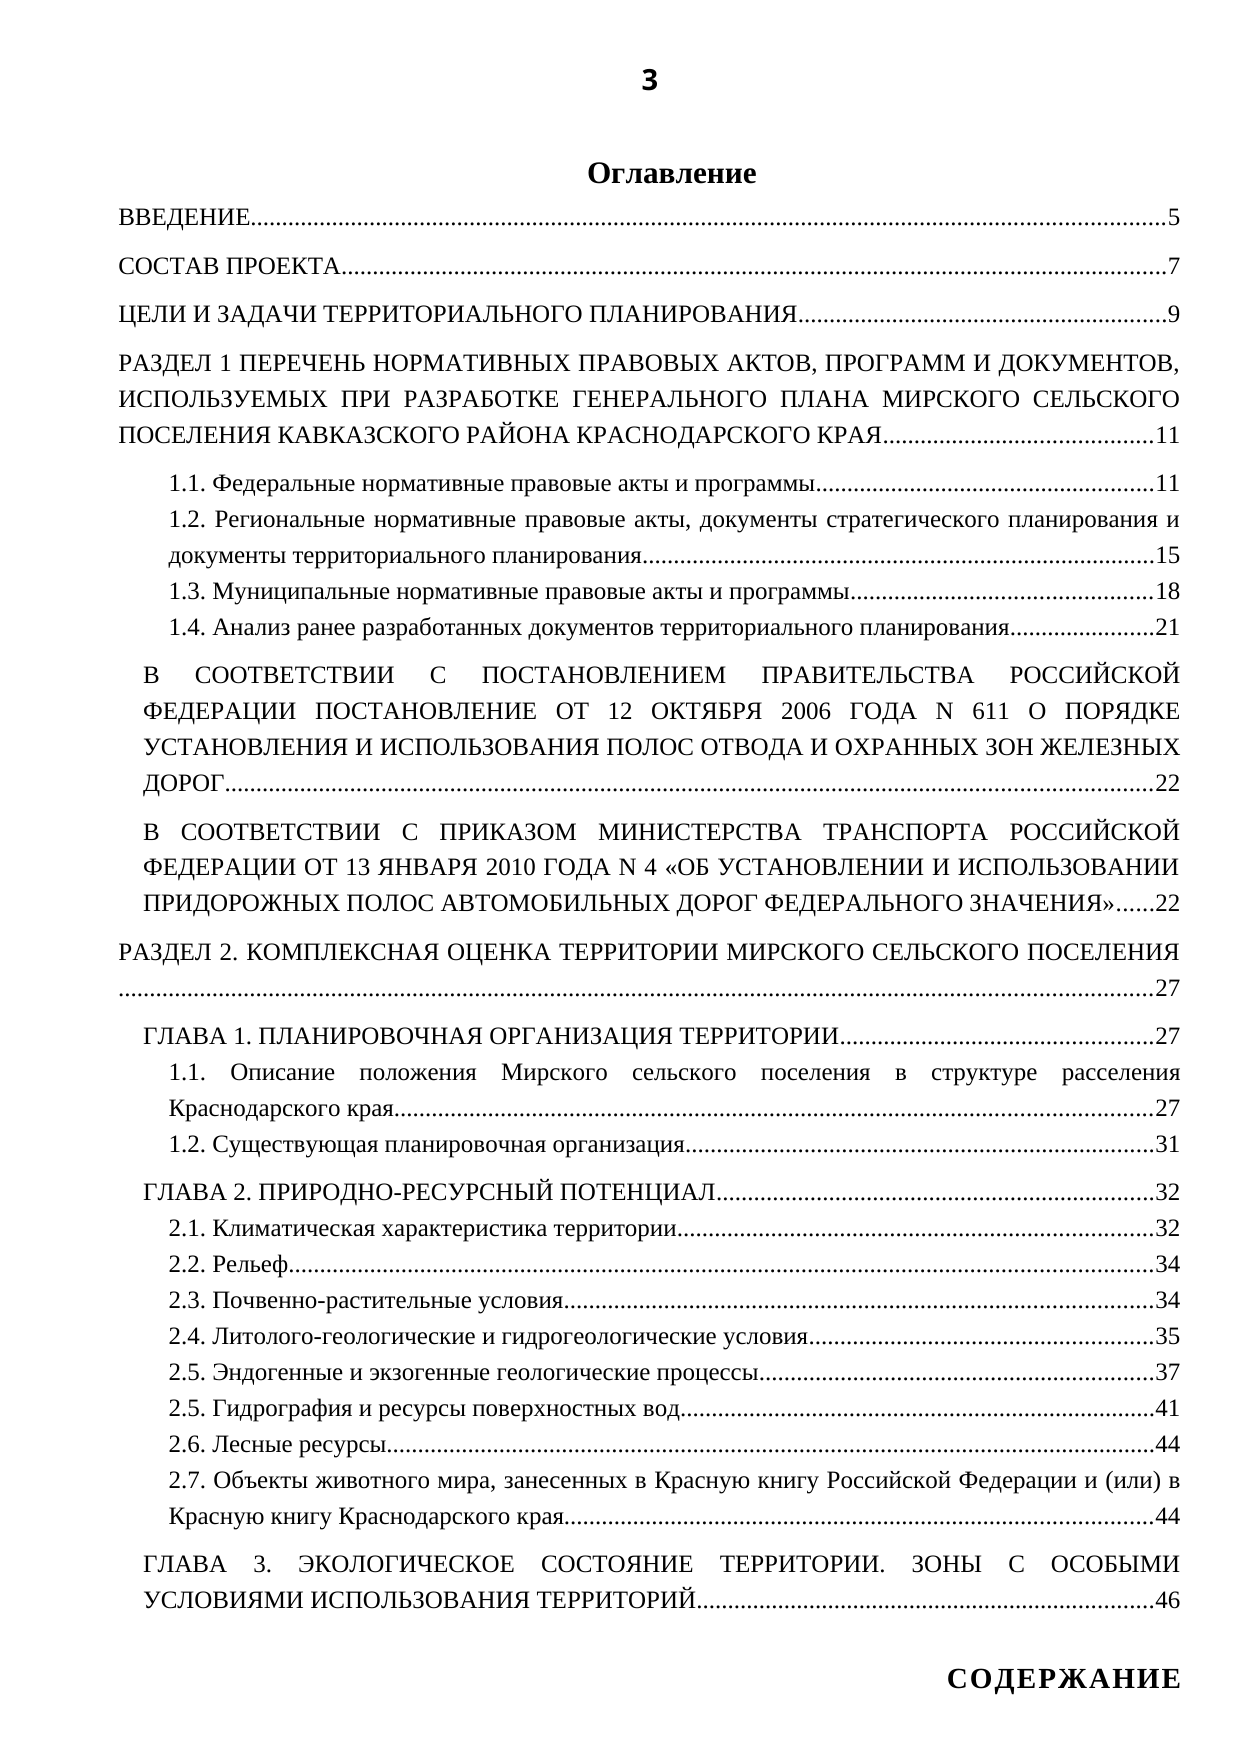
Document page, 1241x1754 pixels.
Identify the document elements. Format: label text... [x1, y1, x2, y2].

text РАЗДЕЛ 1 Перечень нормативных правовых актов, программ и документов, используемых при разработке генерального плана МИРского сельского поселения Кавказского района Краснодарского края 11 [118, 348, 1181, 448]
text 2.6. Лесные ресурсы 44 [168, 1429, 1181, 1458]
text В соответствии с постановлением Правительства Российской Федерации постановление от 12 октября 2006 года N 611 О порядке установления и использования полос отвода и охранных зон железных дорог 22 [143, 660, 1181, 797]
text Оглавление [162, 154, 1181, 190]
text Цели и ЗАДАЧИ ТЕРРИТОРИАЛЬНОГО ПЛАНИРОвАНИЯ 9 [118, 299, 1181, 328]
text 2.3. Почвенно-растительные условия 34 [168, 1285, 1181, 1314]
text 2.5. Гидрография и ресурсы поверхностных вод 41 [168, 1393, 1181, 1422]
text В соответствии с приказом министерства транспорта Российской Федерации от 13 января 2010 года N 4 «Об установлении и использовании придорожных полос автомобильных дорог федерального значения» 22 [143, 817, 1181, 917]
text 1.4. Анализ ранее разработанных документов территориального планирования 21 [168, 612, 1181, 641]
text ВВЕДЕНИЕ 5 [118, 202, 1181, 231]
text 1.3. Муниципальные нормативные правовые акты и программы 18 [168, 576, 1181, 605]
text ГЛАВА 1. ПЛАНИРОВОЧНАЯ ОРГАНИЗАЦИЯ ТЕРРИТОРИИ 27 [143, 1021, 1181, 1050]
text 2.4. Литолого-геологические и гидрогеологические условия 35 [168, 1321, 1181, 1350]
text Состав проекта 7 [118, 251, 1181, 280]
text 1.2. Существующая планировочная организация 31 [168, 1129, 1181, 1158]
text 1.1. Описание положения Мирского сельского поселения в структуре расселения Краснодарского края 27 [168, 1057, 1181, 1122]
text РАЗДЕЛ 2. КОМПЛЕКСНАЯ ОЦЕНКА ТЕРРИТОРИИ МИРскОГО СЕЛЬСКОГО ПОСЕЛЕНИЯ 27 [118, 937, 1181, 1002]
text 2.2. Рельеф 34 [168, 1249, 1181, 1278]
text 2.7. Объекты животного мира, занесенных в Красную книгу Российской Федерации и (или) в Красную книгу Краснодарского края 44 [168, 1465, 1181, 1530]
text 1.2. Региональные нормативные правовые акты, документы стратегического планирования и документы территориального планирования 15 [168, 504, 1181, 569]
text ГЛАВА 2. ПРИРОДНО-РЕСУРСНЫЙ ПОТЕНЦИАЛ 32 [143, 1177, 1181, 1206]
text 1.1. Федеральные нормативные правовые акты и программы 11 [168, 468, 1181, 497]
text ГЛАВА 3. ЭКОЛОГИЧЕСКОЕ СОСТОЯНИЕ ТЕРРИТОРИИ. ЗОНЫ С ОСОБЫМИ УСЛОВИЯМИ ИСПОЛЬЗОВАНИЯ ТЕРРИТОРИй 46 [143, 1549, 1181, 1614]
text 2.5. Эндогенные и экзогенные геологические процессы 37 [168, 1357, 1181, 1386]
text 2.1. Климатическая характеристика территории 32 [168, 1213, 1181, 1242]
